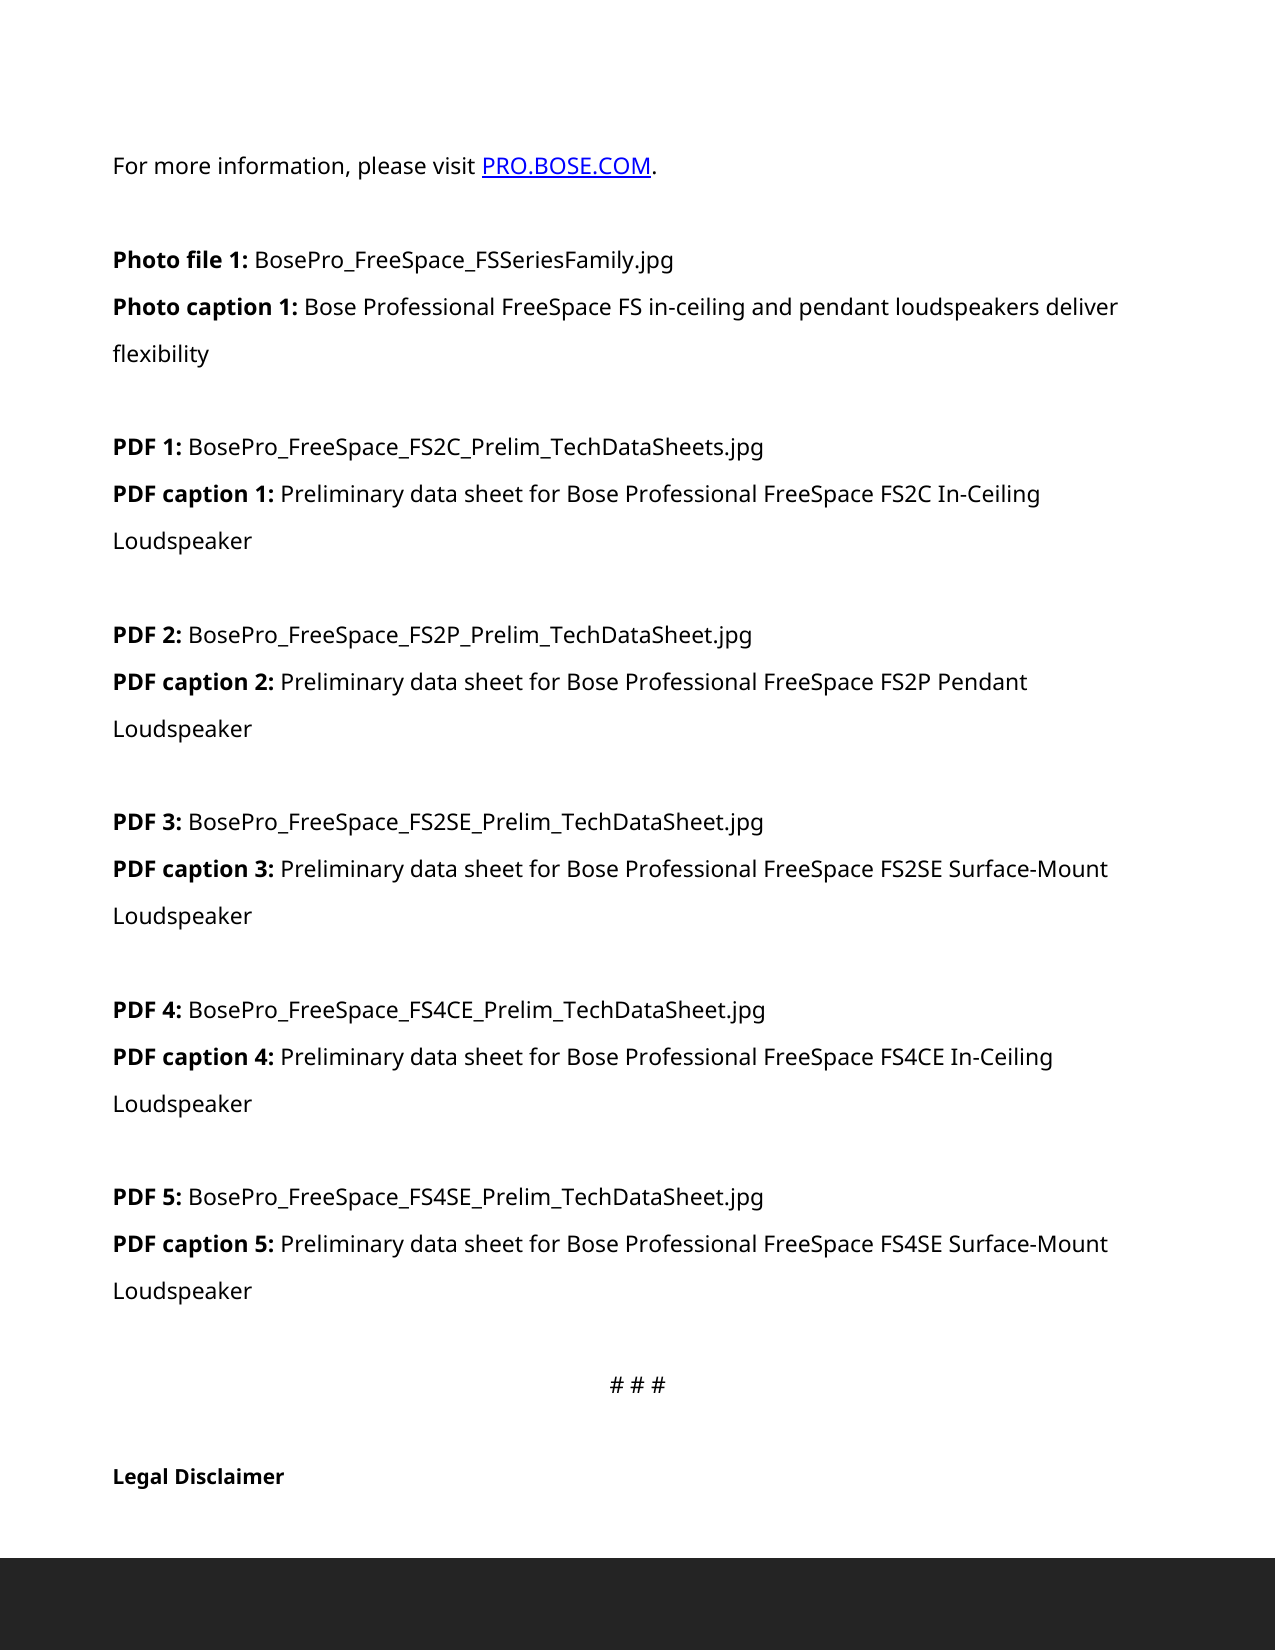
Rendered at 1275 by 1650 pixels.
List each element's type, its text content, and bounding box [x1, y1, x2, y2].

text PDF 3: BosePro_FreeSpace_FS2SE_Prelim_TechDataSheet.jpg [112, 806, 1162, 837]
text PDF caption 4: Preliminary data sheet for Bose Professional FreeSpace FS4CE In-Ceiling Loudspeaker [112, 1041, 1162, 1119]
text For more information, please visit PRO.BOSE.COM. [112, 150, 1162, 181]
text # # # [112, 1369, 1162, 1400]
text PDF 2: BosePro_FreeSpace_FS2P_Prelim_TechDataSheet.jpg [112, 619, 1162, 650]
text PDF 1: BosePro_FreeSpace_FS2C_Prelim_TechDataSheets.jpg [112, 431, 1162, 462]
text Legal Disclaimer [112, 1462, 1162, 1491]
text PDF caption 2: Preliminary data sheet for Bose Professional FreeSpace FS2P Pendant Loudspeaker [112, 666, 1162, 744]
text PDF caption 3: Preliminary data sheet for Bose Professional FreeSpace FS2SE Surface-Mount Loudspeaker [112, 853, 1162, 931]
text Photo caption 1: Bose Professional FreeSpace FS in-ceiling and pendant loudspeakers deliver flexibility [112, 291, 1162, 369]
text PDF caption 5: Preliminary data sheet for Bose Professional FreeSpace FS4SE Surface-Mount Loudspeaker [112, 1228, 1162, 1306]
text Photo file 1: BosePro_FreeSpace_FSSeriesFamily.jpg [112, 244, 1162, 275]
text PDF 5: BosePro_FreeSpace_FS4SE_Prelim_TechDataSheet.jpg [112, 1181, 1162, 1212]
text PDF caption 1: Preliminary data sheet for Bose Professional FreeSpace FS2C In-Ceiling Loudspeaker [112, 478, 1162, 556]
text PDF 4: BosePro_FreeSpace_FS4CE_Prelim_TechDataSheet.jpg [112, 994, 1162, 1025]
